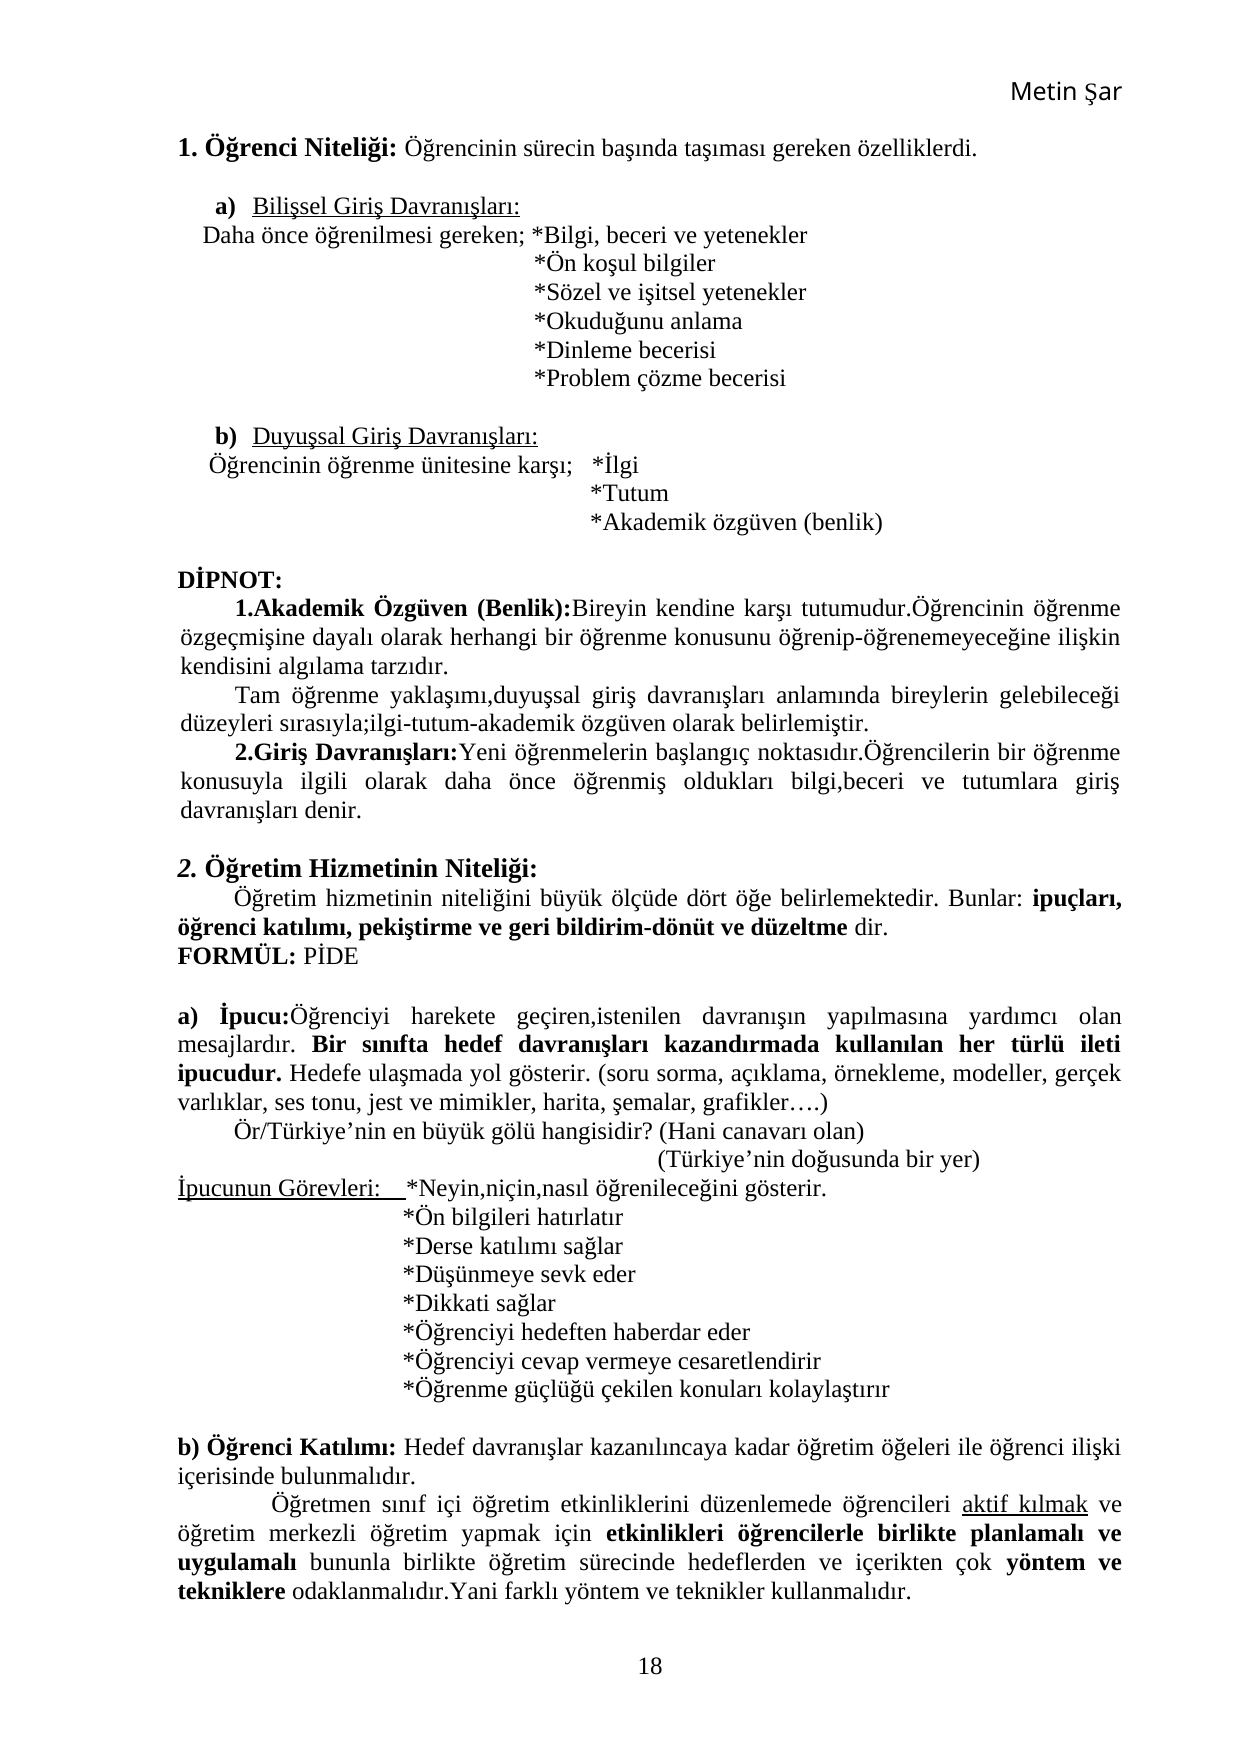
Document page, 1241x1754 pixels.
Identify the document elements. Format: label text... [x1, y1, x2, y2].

text *Sözel ve işitsel yetenekler [177, 277, 1122, 306]
text İpucunun Görevleri: *Neyin,niçin,nasıl öğrenileceğini gösterir. [177, 1173, 1122, 1202]
text (Türkiye’nin doğusunda bir yer) [177, 1144, 1122, 1173]
text *Akademik özgüven (benlik) [177, 507, 1122, 536]
text *Öğrenme güçlüğü çekilen konuları kolaylaştırır [177, 1374, 1122, 1403]
text 1.Akademik Özgüven (Benlik):Bireyin kendine karşı tutumudur.Öğrencinin öğrenme özgeçmişine dayalı olarak herhangi bir öğrenme konusunu öğrenip-öğrenemeyeceğine ilişkin kendisini algılama tarzıdır. [180, 593, 1121, 680]
text *Tutum [177, 478, 1122, 507]
text *Ön koşul bilgiler [177, 248, 1122, 277]
text Öğrencinin öğrenme ünitesine karşı; *İlgi [177, 450, 1122, 478]
text 1. Öğrenci Niteliği: Öğrencinin sürecin başında taşıması gereken özelliklerdi. [177, 131, 1122, 162]
text Tam öğrenme yaklaşımı,duyuşsal giriş davranışları anlamında bireylerin gelebileceği düzeyleri sırasıyla;ilgi-tutum-akademik özgüven olarak belirlemiştir. [180, 680, 1121, 737]
text 2. Öğretim Hizmetinin Niteliği: [177, 852, 1122, 883]
text *Öğrenciyi cevap vermeye cesaretlendirir [177, 1346, 1122, 1374]
text b) Öğrenci Katılımı: Hedef davranışlar kazanılıncaya kadar öğretim öğeleri ile öğrenci ilişki içerisinde bulunmalıdır. [177, 1432, 1122, 1489]
text Daha önce öğrenilmesi gereken; *Bilgi, beceri ve yetenekler [177, 220, 1122, 248]
text *Okuduğunu anlama [177, 306, 1122, 335]
text Ör/Türkiye’nin en büyük gölü hangisidir? (Hani canavarı olan) [177, 1116, 1122, 1144]
text Öğretim hizmetinin niteliğini büyük ölçüde dört öğe belirlemektedir. Bunlar: ipuçları, öğrenci katılımı, pekiştirme ve geri bildirim-dönüt ve düzeltme dir. [177, 883, 1122, 941]
text a) İpucu:Öğrenciyi harekete geçiren,istenilen davranışın yapılmasına yardımcı olan mesajlardır. Bir sınıfta hedef davranışları kazandırmada kullanılan her türlü ileti ipucudur. Hedefe ulaşmada yol gösterir. (soru sorma, açıklama, örnekleme, modeller, gerçek varlıklar, ses tonu, jest ve mimikler, harita, şemalar, grafikler….) [177, 1001, 1122, 1116]
text 2.Giriş Davranışları:Yeni öğrenmelerin başlangıç noktasıdır.Öğrencilerin bir öğrenme konusuyla ilgili olarak daha önce öğrenmiş oldukları bilgi,beceri ve tutumlara giriş davranışları denir. [180, 737, 1121, 823]
text *Problem çözme becerisi [177, 363, 1122, 392]
text *Ön bilgileri hatırlatır [177, 1202, 1122, 1231]
text FORMÜL: PİDE [177, 941, 1122, 969]
text *Öğrenciyi hedeften haberdar eder [177, 1317, 1122, 1346]
list Bilişsel Giriş Davranışları: [215, 191, 1122, 220]
list Duyuşsal Giriş Davranışları: [215, 421, 1122, 450]
text Öğretmen sınıf içi öğretim etkinliklerini düzenlemede öğrencileri aktif kılmak ve öğretim merkezli öğretim yapmak için etkinlikleri öğrencilerle birlikte planlamalı ve uygulamalı bununla birlikte öğretim sürecinde hedeflerden ve içerikten çok yöntem ve tekniklere odaklanmalıdır.Yani farklı yöntem ve teknikler kullanmalıdır. [177, 1489, 1122, 1604]
text *Dikkati sağlar [177, 1288, 1122, 1317]
text *Düşünmeye sevk eder [177, 1259, 1122, 1288]
text *Derse katılımı sağlar [177, 1231, 1122, 1259]
text *Dinleme becerisi [177, 335, 1122, 363]
text DİPNOT: [177, 565, 1121, 593]
